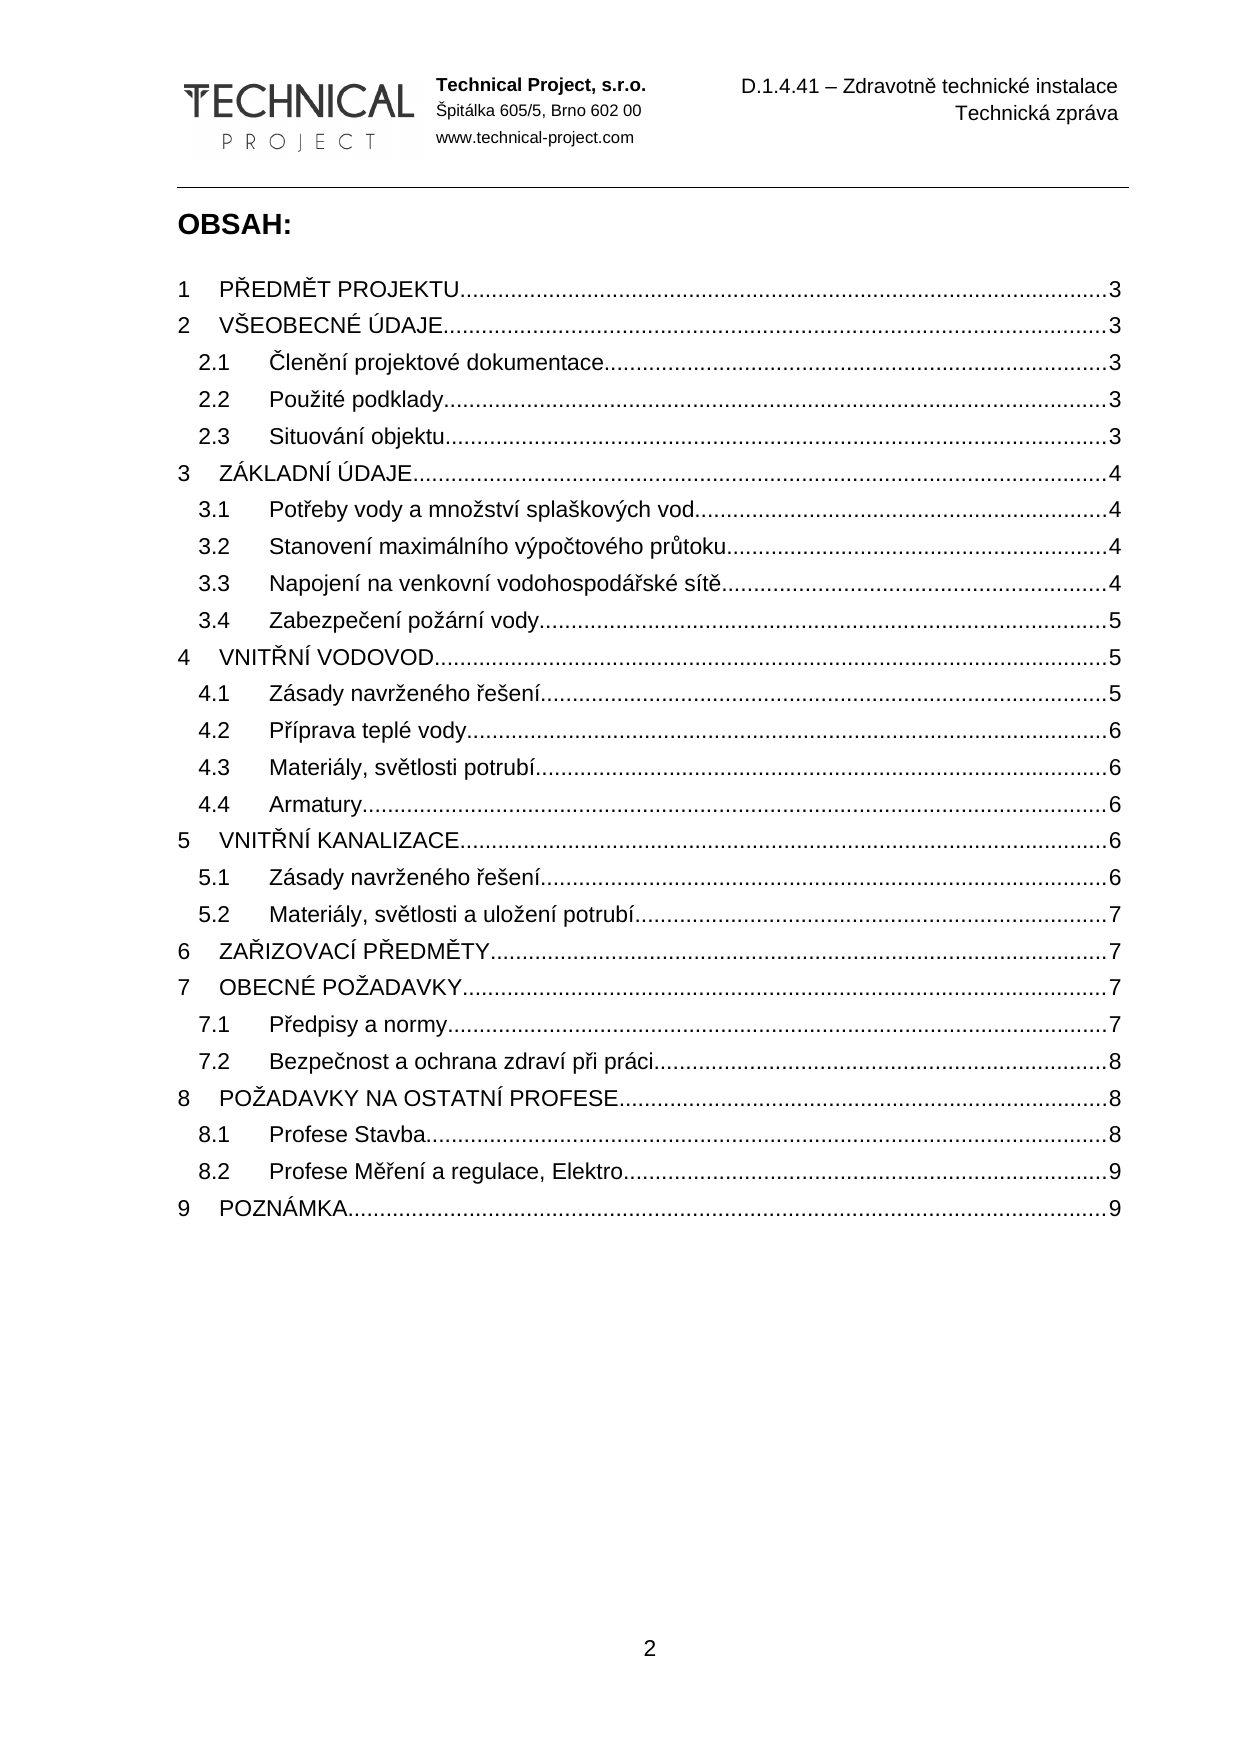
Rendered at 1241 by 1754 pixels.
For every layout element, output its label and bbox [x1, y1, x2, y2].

picture [177, 73, 424, 163]
